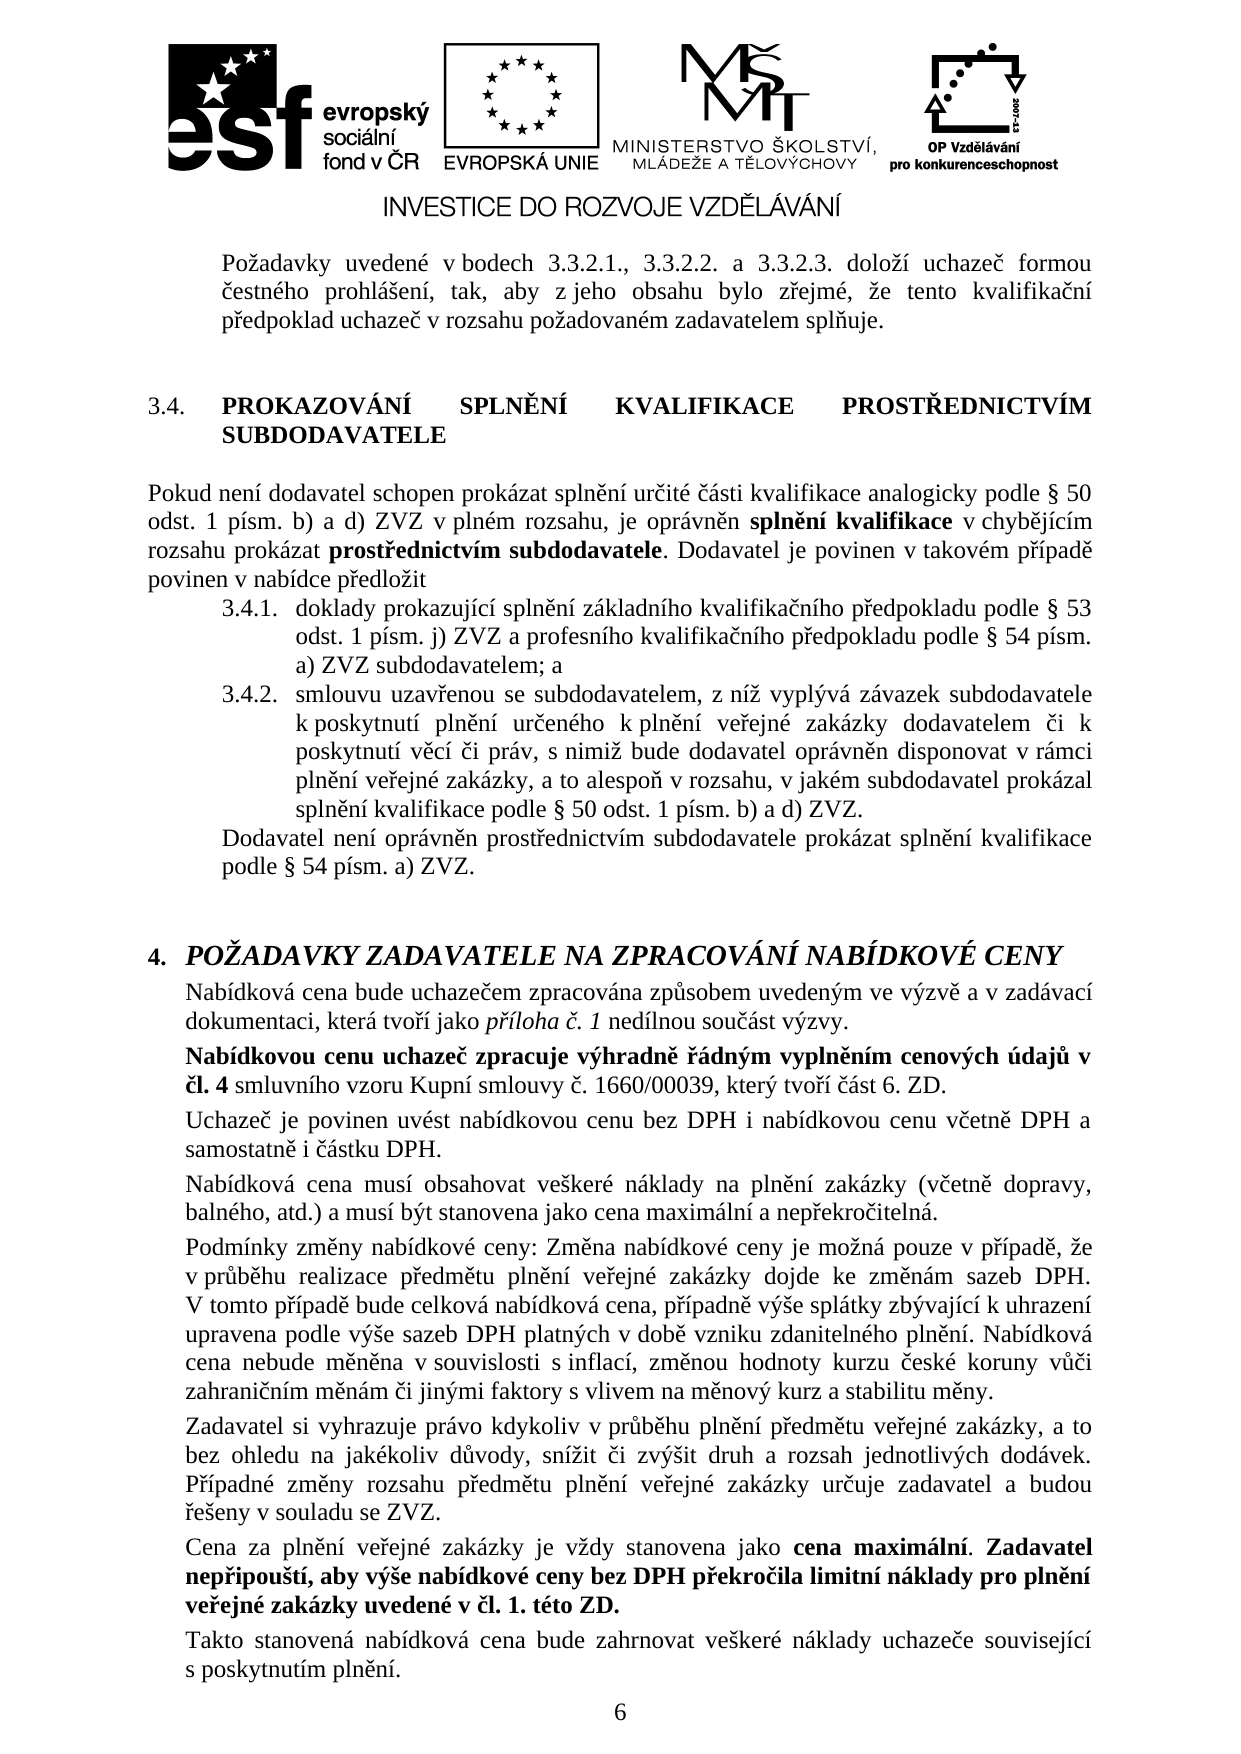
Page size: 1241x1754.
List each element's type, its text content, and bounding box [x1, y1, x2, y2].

list doklady prokazující splnění základního kvalifikačního předpokladu podle § 53 odst. 1 písm. j) ZVZ a profesního kvalifikačního předpokladu podle § 54 písm. a) ZVZ subdodavatelem; a [222, 593, 1092, 679]
text Nabídková cena bude uchazečem zpracována způsobem uvedeným ve výzvě a v zadávací dokumentaci, která tvoří jako příloha č. 1 nedílnou součást výzvy. [185, 977, 1092, 1035]
text Dodavatel není oprávněn prostřednictvím subdodavatele prokázat splnění kvalifikace podle § 54 písm. a) ZVZ. [222, 823, 1092, 880]
list POŽADAVKY ZADAVATELE NA ZPRACOVÁNÍ NABÍDKOVÉ CENY [148, 938, 1092, 971]
text Takto stanovená nabídková cena bude zahrnovat veškeré náklady uchazeče související s poskytnutím plnění. [185, 1625, 1092, 1682]
picture [121, 3, 1119, 248]
text Požadavky uvedené v bodech 3.3.2.1., 3.3.2.2. a 3.3.2.3. doloží uchazeč formou čestného prohlášení, tak, aby z jeho obsahu bylo zřejmé, že tento kvalifikační předpoklad uchazeč v rozsahu požadovaném zadavatelem splňuje. [221, 111, 1092, 334]
text Zadavatel si vyhrazuje právo kdykoliv v průběhu plnění předmětu veřejné zakázky, a to bez ohledu na jakékoliv důvody, snížit či zvýšit druh a rozsah jednotlivých dodávek. Případné změny rozsahu předmětu plnění veřejné zakázky určuje zadavatel a budou řešeny v souladu se ZVZ. [185, 1411, 1092, 1526]
text Nabídkovou cenu uchazeč zpracuje výhradně řádným vyplněním cenových údajů v čl. 4 smluvního vzoru Kupní smlouvy č. 1660/00039, který tvoří část 6. ZD. [185, 1041, 1092, 1099]
text Podmínky změny nabídkové ceny: Změna nabídkové ceny je možná pouze v případě, že v průběhu realizace předmětu plnění veřejné zakázky dojde ke změnám sazeb DPH. V tomto případě bude celková nabídková cena, případně výše splátky zbývající k uhrazení upravena podle výše sazeb DPH platných v době vzniku zdanitelného plnění. Nabídková cena nebude měněna v souvislosti s inflací, změnou hodnoty kurzu české koruny vůči zahraničním měnám či jinými faktory s vlivem na měnový kurz a stabilitu měny. [185, 1232, 1092, 1405]
text Pokud není dodavatel schopen prokázat splnění určité části kvalifikace analogicky podle § 50 odst. 1 písm. b) a d) ZVZ v plném rozsahu, je oprávněn splnění kvalifikace v chybějícím rozsahu prokázat prostřednictvím subdodavatele. Dodavatel je povinen v takovém případě povinen v nabídce předložit [148, 478, 1092, 593]
text Uchazeč je povinen uvést nabídkovou cenu bez DPH i nabídkovou cenu včetně DPH a samostatně i částku DPH. [185, 1105, 1092, 1162]
text Cena za plnění veřejné zakázky je vždy stanovena jako cena maximální. Zadavatel nepřipouští, aby výše nabídkové ceny bez DPH překročila limitní náklady pro plnění veřejné zakázky uvedené v čl. 1. této ZD. [185, 1532, 1092, 1619]
text Nabídková cena musí obsahovat veškeré náklady na plnění zakázky (včetně dopravy, balného, atd.) a musí být stanovena jako cena maximální a nepřekročitelná. [185, 1169, 1092, 1226]
list PROKAZOVÁNÍ SPLNĚNÍ KVALIFIKACE PROSTŘEDNICTVÍM SUBDODAVATELE [148, 391, 1092, 449]
list smlouvu uzavřenou se subdodavatelem, z níž vyplývá závazek subdodavatele k poskytnutí plnění určeného k plnění veřejné zakázky dodavatelem či k poskytnutí věcí či práv, s nimiž bude dodavatel oprávněn disponovat v rámci plnění veřejné zakázky, a to alespoň v rozsahu, v jakém subdodavatel prokázal splnění kvalifikace podle § 50 odst. 1 písm. b) a d) ZVZ. [222, 679, 1092, 823]
